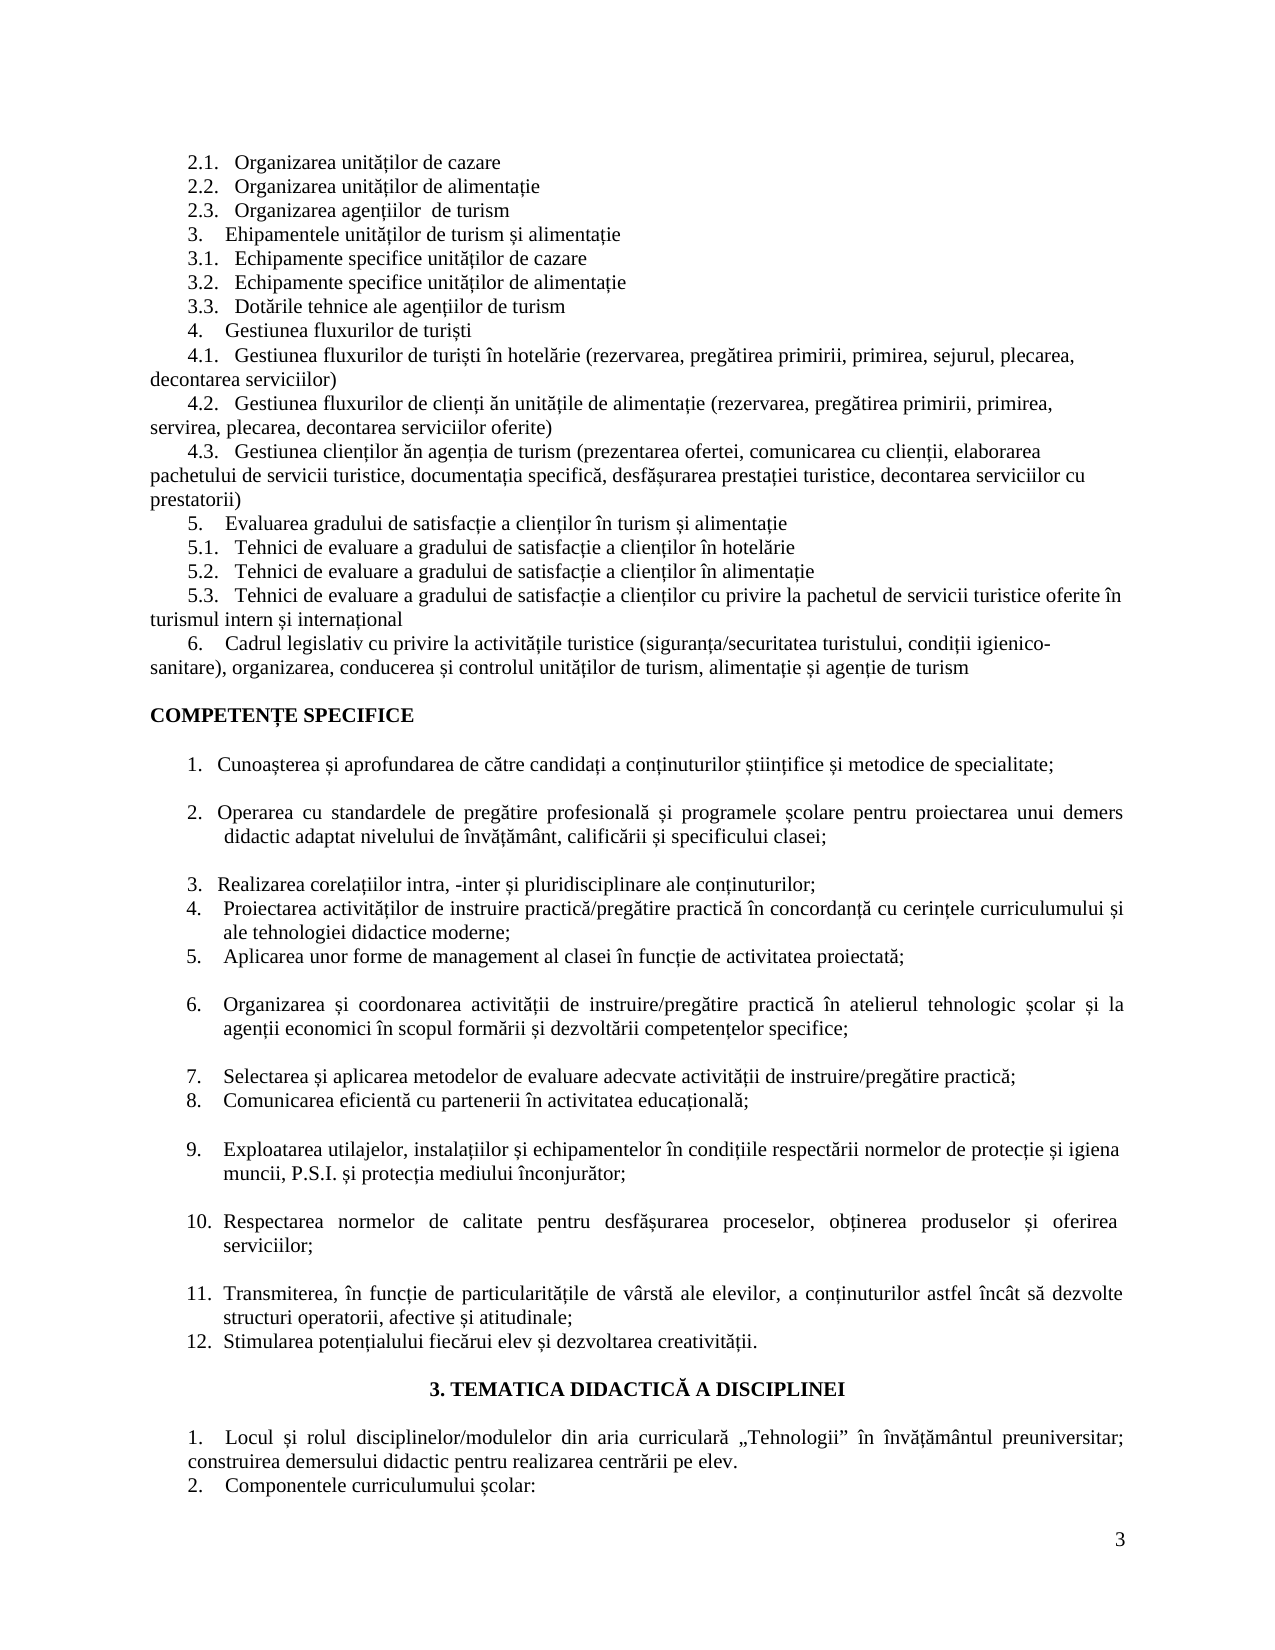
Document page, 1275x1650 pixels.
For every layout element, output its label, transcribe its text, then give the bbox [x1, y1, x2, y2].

list Tehnici de evaluare a gradului de satisfacție a clienților cu privire la pachetul de servicii turistice oferite în turismul intern și internațional [150, 583, 1125, 631]
list Cadrul legislativ cu privire la activitățile turistice (siguranța/securitatea turistului, condiții igienico-sanitare), organizarea, conducerea și controlul unităților de turism, alimentație și agenție de turism [150, 631, 1125, 679]
text COMPETENȚE SPECIFICE [150, 703, 1125, 727]
text 3. TEMATICA DIDACTICĂ A DISCIPLINEI [150, 1377, 1125, 1401]
list Organizarea agențiilor de turism [150, 198, 1125, 222]
list Dotările tehnice ale agențiilor de turism [150, 294, 1125, 318]
list Operarea cu standardele de pregătire profesională și programele școlare pentru proiectarea unui demers didactic adaptat nivelului de învățământ, calificării și specificului clasei; [187, 800, 1125, 848]
list Stimularea potențialului fiecărui elev și dezvoltarea creativității. [186, 1329, 1125, 1353]
list Organizarea unităților de alimentație [150, 174, 1125, 198]
list Exploatarea utilajelor, instalațiilor și echipamentelor în condițiile respectării normelor de protecție și igiena muncii, P.S.I. și protecția mediului înconjurător; [186, 1137, 1121, 1185]
list Echipamente specifice unităților de cazare [150, 246, 1125, 270]
list Organizarea unităților de cazare [150, 150, 1125, 174]
list Aplicarea unor forme de management al clasei în funcție de activitatea proiectată; [186, 944, 1125, 968]
list Cunoașterea și aprofundarea de către candidați a conținuturilor științifice și metodice de specialitate; [187, 752, 1125, 776]
list Locul și rolul disciplinelor/modulelor din aria curriculară „Tehnologii” în învățământul preuniversitar; construirea demersului didactic pentru realizarea centrării pe elev. [187, 1425, 1125, 1473]
list Tehnici de evaluare a gradului de satisfacție a clienților în hotelărie [150, 535, 1125, 559]
list Componentele curriculumului școlar: [187, 1473, 1125, 1497]
list Evaluarea gradului de satisfacție a clienților în turism și alimentație [150, 511, 1125, 535]
list Realizarea corelațiilor intra, -inter și pluridisciplinare ale conținuturilor; [187, 872, 1125, 896]
list Echipamente specifice unităților de alimentație [150, 270, 1125, 294]
list Proiectarea activităților de instruire practică/pregătire practică în concordanță cu cerințele curriculumului și ale tehnologiei didactice moderne; [186, 896, 1125, 944]
list Respectarea normelor de calitate pentru desfășurarea proceselor, obținerea produselor și oferirea serviciilor; [186, 1209, 1119, 1257]
list Gestiunea fluxurilor de clienți ăn unitățile de alimentație (rezervarea, pregătirea primirii, primirea, servirea, plecarea, decontarea serviciilor oferite) [150, 391, 1125, 439]
list Gestiunea clienților ăn agenția de turism (prezentarea ofertei, comunicarea cu clienții, elaborarea pachetului de servicii turistice, documentația specifică, desfășurarea prestației turistice, decontarea serviciilor cu prestatorii) [150, 439, 1125, 511]
list Comunicarea eficientă cu partenerii în activitatea educațională; [186, 1088, 1125, 1112]
list Organizarea și coordonarea activității de instruire/pregătire practică în atelierul tehnologic școlar și la agenții economici în scopul formării și dezvoltării competențelor specifice; [186, 992, 1125, 1040]
list Ehipamentele unităților de turism și alimentație [150, 222, 1125, 246]
list Tehnici de evaluare a gradului de satisfacție a clienților în alimentație [150, 559, 1125, 583]
list Selectarea și aplicarea metodelor de evaluare adecvate activității de instruire/pregătire practică; [186, 1064, 1125, 1088]
list Transmiterea, în funcție de particularitățile de vârstă ale elevilor, a conținuturilor astfel încât să dezvolte structuri operatorii, afective și atitudinale; [186, 1281, 1125, 1329]
list Gestiunea fluxurilor de turiști [150, 318, 1125, 342]
list Gestiunea fluxurilor de turiști în hotelărie (rezervarea, pregătirea primirii, primirea, sejurul, plecarea, decontarea serviciilor) [150, 342, 1125, 391]
